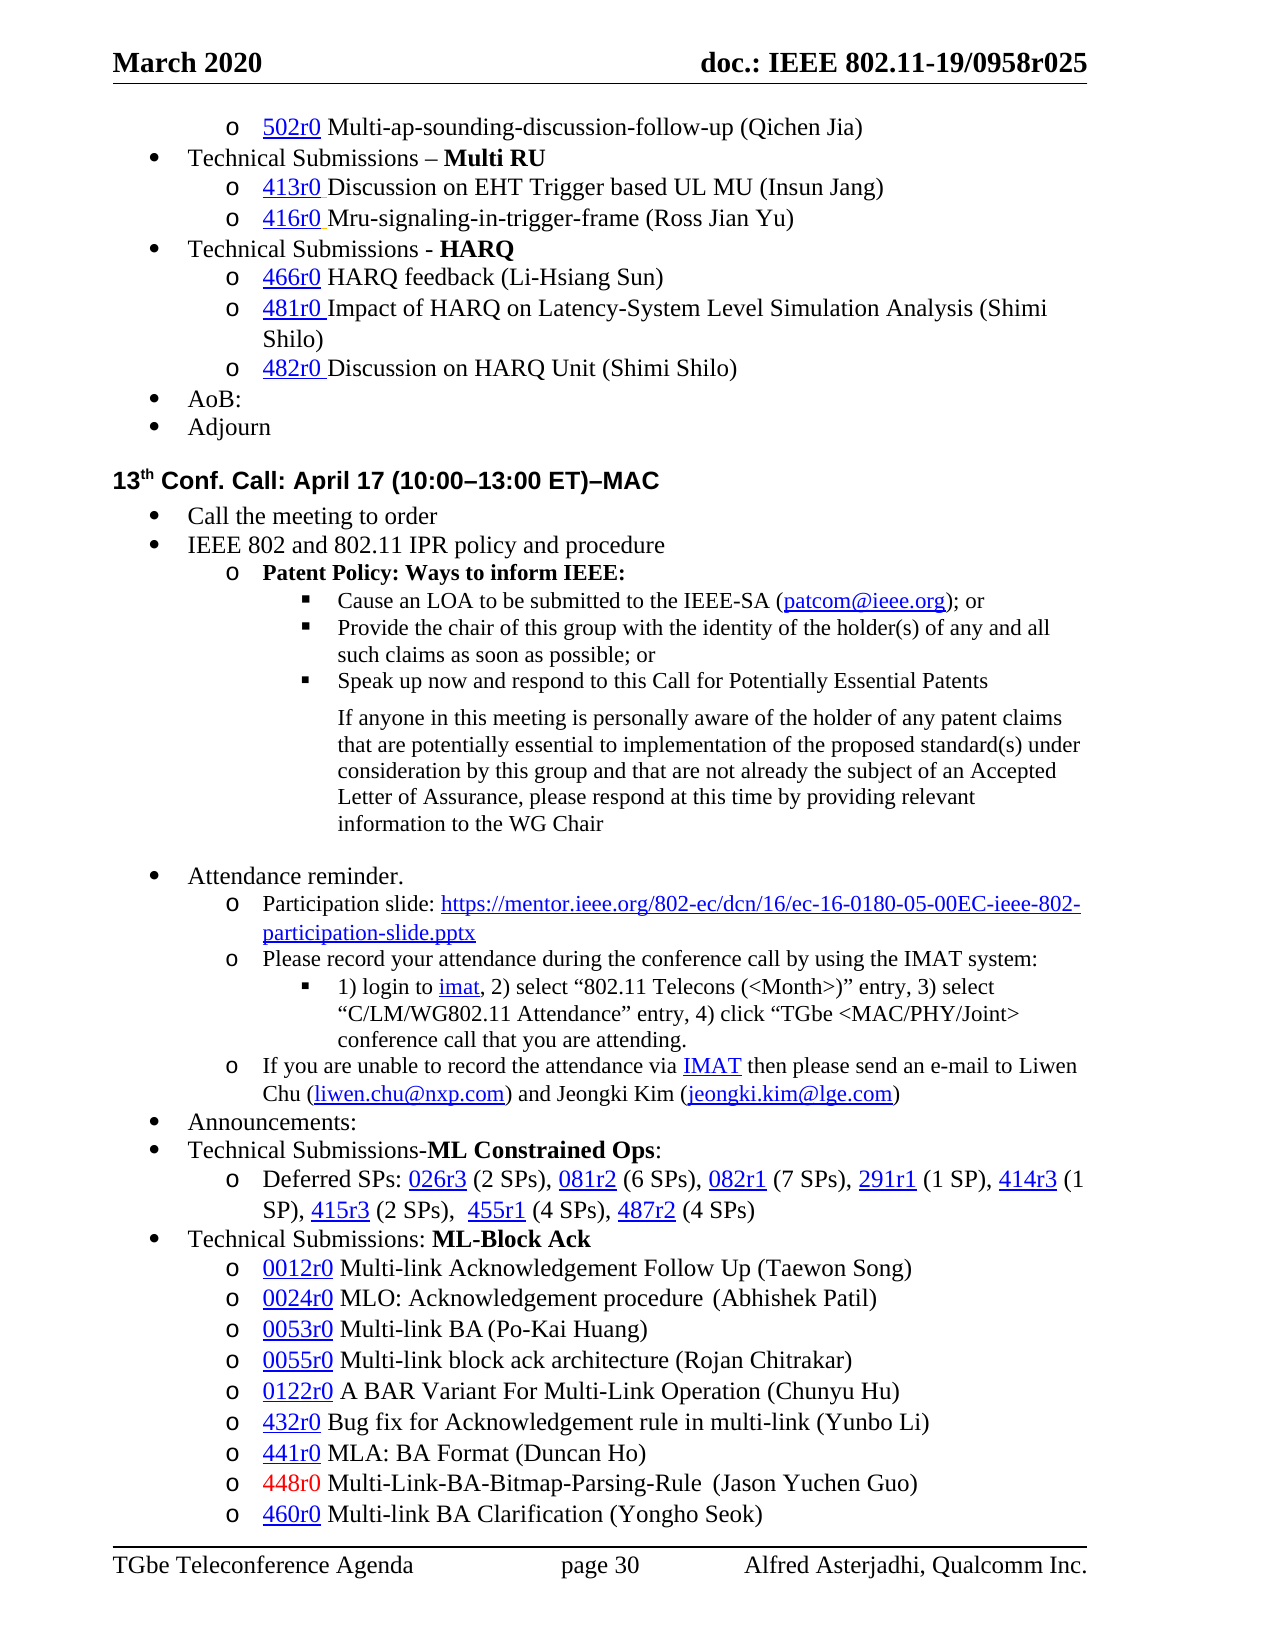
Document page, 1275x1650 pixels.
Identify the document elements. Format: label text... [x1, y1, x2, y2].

list 416r0 Mru-signaling-in-trigger-frame (Ross Jian Yu) [225, 203, 1087, 234]
list Adjourn [150, 412, 1087, 441]
list 466r0 HARQ feedback (Li-Hsiang Sun) [225, 262, 1087, 293]
list Call the meeting to order [150, 501, 1087, 530]
list Technical Submissions – Multi RU [150, 143, 1087, 172]
list Patent Policy: Ways to inform IEEE: [225, 559, 1087, 588]
list 0012r0 Multi-link Acknowledgement Follow Up (Taewon Song) [225, 1253, 1087, 1283]
list 1) login to imat, 2) select “802.11 Telecons (<Month>)” entry, 3) select “C/LM/WG802.11 Attendance” entry, 4) click “TGbe <MAC/PHY/Joint> conference call that you are attending. [300, 973, 1087, 1052]
list 0122r0 A BAR Variant For Multi-Link Operation (Chunyu Hu) [225, 1376, 1087, 1407]
list 460r0 Multi-link BA Clarification (Yongho Seok) [225, 1499, 1087, 1530]
list Technical Submissions-ML Constrained Ops: [150, 1136, 1087, 1164]
list Please record your attendance during the conference call by using the IMAT system: [225, 945, 1087, 973]
list Attendance reminder. [150, 861, 1087, 890]
list 0053r0 Multi-link BA (Po-Kai Huang) [225, 1314, 1087, 1345]
list Cause an LOA to be submitted to the IEEE-SA (patcom@ieee.org); or [300, 588, 1087, 614]
subtitle 13th Conf. Call: April 17 (10:00–13:00 ET)–MAC [112, 466, 1087, 495]
list 502r0 Multi-ap-sounding-discussion-follow-up (Qichen Jia) [225, 112, 1087, 143]
list If you are unable to record the attendance via IMAT then please send an e-mail to Liwen Chu (liwen.chu@nxp.com) and Jeongki Kim (jeongki.kim@lge.com) [225, 1052, 1087, 1107]
list 0055r0 Multi-link block ack architecture (Rojan Chitrakar) [225, 1345, 1087, 1376]
list 0024r0 MLO: Acknowledgement procedure (Abhishek Patil) [225, 1283, 1087, 1314]
list Technical Submissions - HARQ [150, 234, 1087, 262]
list 441r0 MLA: BA Format (Duncan Ho) [225, 1438, 1087, 1468]
list 482r0 Discussion on HARQ Unit (Shimi Shilo) [225, 353, 1087, 384]
list 432r0 Bug fix for Acknowledgement rule in multi-link (Yunbo Li) [225, 1407, 1087, 1438]
list IEEE 802 and 802.11 IPR policy and procedure [150, 530, 1087, 559]
list Technical Submissions: ML-Block Ack [150, 1224, 1087, 1253]
list Participation slide: https://mentor.ieee.org/802-ec/dcn/16/ec-16-0180-05-00EC-ieee-802-participation-slide.pptx [225, 890, 1087, 945]
list Speak up now and respond to this Call for Potentially Essential Patents [300, 667, 1087, 694]
list Provide the chair of this group with the identity of the holder(s) of any and all such claims as soon as possible; or [300, 614, 1087, 667]
list 481r0 Impact of HARQ on Latency-System Level Simulation Analysis (Shimi Shilo) [225, 293, 1087, 353]
list AoB: [150, 384, 1087, 412]
list 448r0 Multi-Link-BA-Bitmap-Parsing-Rule (Jason Yuchen Guo) [225, 1468, 1087, 1499]
list 413r0 Discussion on EHT Trigger based UL MU (Insun Jang) [225, 172, 1087, 203]
list If anyone in this meeting is personally aware of the holder of any patent claims that are potentially essential to implementation of the proposed standard(s) under consideration by this group and that are not already the subject of an Accepted Letter of Assurance, please respond at this time by providing relevant information to the WG Chair [337, 704, 1087, 836]
list Announcements: [150, 1107, 1087, 1136]
list Deferred SPs: 026r3 (2 SPs), 081r2 (6 SPs), 082r1 (7 SPs), 291r1 (1 SP), 414r3 (1 SP), 415r3 (2 SPs), 455r1 (4 SPs), 487r2 (4 SPs) [225, 1164, 1087, 1224]
